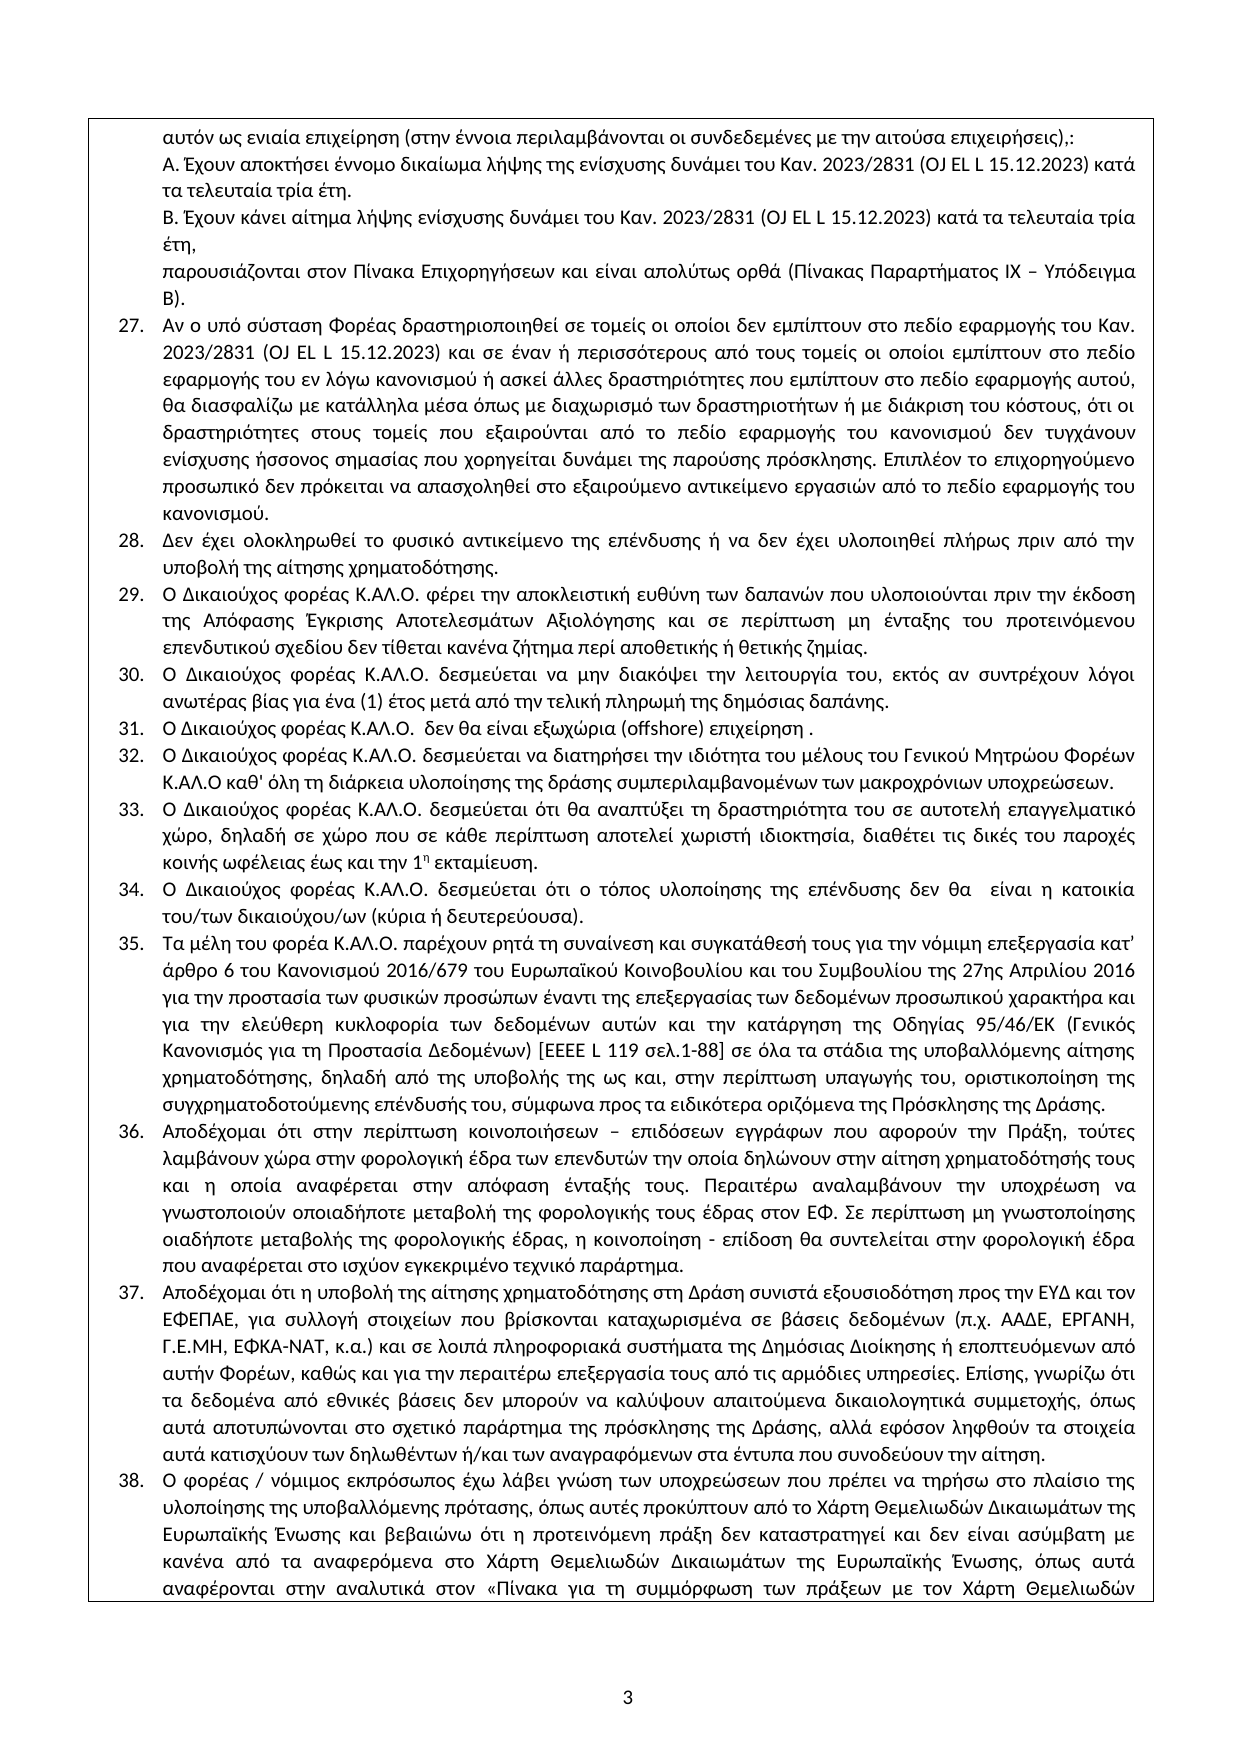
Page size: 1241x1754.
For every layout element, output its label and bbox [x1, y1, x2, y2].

table_cell [89, 119, 1153, 1601]
